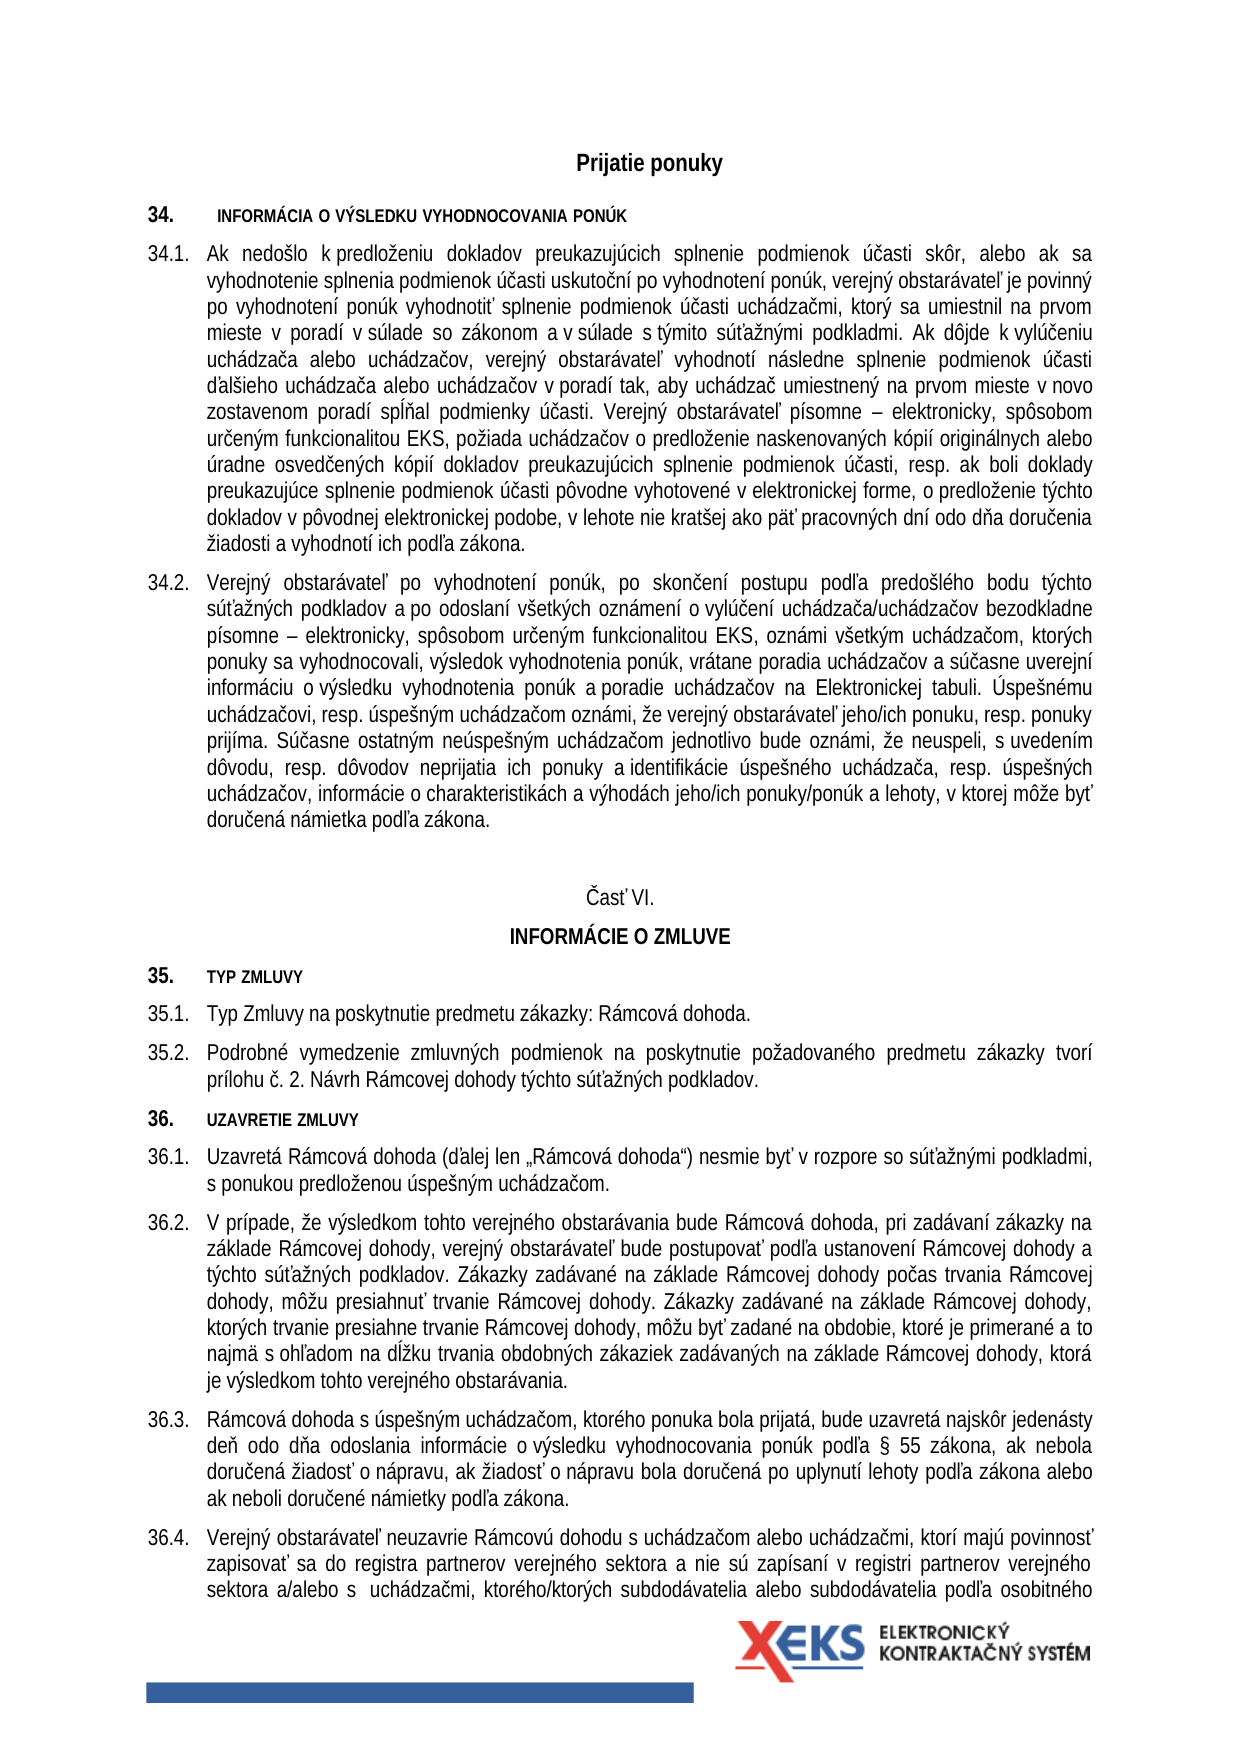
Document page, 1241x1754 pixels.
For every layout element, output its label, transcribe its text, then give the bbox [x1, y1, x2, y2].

list Verejný obstarávateľ po vyhodnotení ponúk, po skončení postupu podľa predošlého bodu týchto súťažných podkladov a po odoslaní všetkých oznámení o vylúčení uchádzača/uchádzačov bezodkladne písomne – elektronicky, spôsobom určeným funkcionalitou EKS, oznámi všetkým uchádzačom, ktorých ponuky sa vyhodnocovali, výsledok vyhodnotenia ponúk, vrátane poradia uchádzačov a súčasne uverejní informáciu o výsledku vyhodnotenia ponúk a poradie uchádzačov na Elektronickej tabuli. Úspešnému uchádzačovi, resp. úspešným uchádzačom oznámi, že verejný obstarávateľ jeho/ich ponuku, resp. ponuky prijíma. Súčasne ostatným neúspešným uchádzačom jednotlivo bude oznámi, že neuspeli, s uvedením dôvodu, resp. dôvodov neprijatia ich ponuky a identifikácie úspešného uchádzača, resp. úspešných uchádzačov, informácie o charakteristikách a výhodách jeho/ich ponuky/ponúk a lehoty, v ktorej môže byť doručená námietka podľa zákona. [148, 569, 1093, 832]
list Rámcová dohoda s úspešným uchádzačom, ktorého ponuka bola prijatá, bude uzavretá najskôr jedenásty deň odo dňa odoslania informácie o výsledku vyhodnocovania ponúk podľa § 55 zákona, ak nebola doručená žiadosť o nápravu, ak žiadosť o nápravu bola doručená po uplynutí lehoty podľa zákona alebo ak neboli doručené námietky podľa zákona. [148, 1406, 1093, 1511]
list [148, 1523, 1093, 1602]
list Uzavretá Rámcová dohoda (ďalej len „Rámcová dohoda“) nesmie byť v rozpore so súťažnými podkladmi, s ponukou predloženou úspešným uchádzačom. [148, 1143, 1093, 1196]
text Časť VI. [148, 884, 1093, 910]
list Typ Zmluvy na poskytnutie predmetu zákazky: Rámcová dohoda. [148, 1000, 1093, 1027]
list Ak nedošlo k predloženiu dokladov preukazujúcich splnenie podmienok účasti skôr, alebo ak sa vyhodnotenie splnenia podmienok účasti uskutoční po vyhodnotení ponúk, verejný obstarávateľ je povinný po vyhodnotení ponúk vyhodnotiť splnenie podmienok účasti uchádzačmi, ktorý sa umiestnil na prvom mieste v poradí v súlade so zákonom a v súlade s týmito súťažnými podkladmi. Ak dôjde k vylúčeniu uchádzača alebo uchádzačov, verejný obstarávateľ vyhodnotí následne splnenie podmienok účasti ďalšieho uchádzača alebo uchádzačov v poradí tak, aby uchádzač umiestnený na prvom mieste v novo zostavenom poradí spĺňal podmienky účasti. Verejný obstarávateľ písomne – elektronicky, spôsobom určeným funkcionalitou EKS, požiada uchádzačov o predloženie naskenovaných kópií originálnych alebo úradne osvedčených kópií dokladov preukazujúcich splnenie podmienok účasti, resp. ak boli doklady preukazujúce splnenie podmienok účasti pôvodne vyhotovené v elektronickej forme, o predloženie týchto dokladov v pôvodnej elektronickej podobe, v lehote nie kratšej ako päť pracovných dní odo dňa doručenia žiadosti a vyhodnotí ich podľa zákona. [148, 240, 1093, 556]
text INFORMÁCIE O ZMLUVE [148, 923, 1093, 949]
picture [146, 1621, 1090, 1703]
list uzavretie zmluvy [148, 1104, 1093, 1131]
list typ zmluvy [148, 962, 1093, 988]
text Prijatie ponuky [207, 148, 1093, 176]
list V prípade, že výsledkom tohto verejného obstarávania bude Rámcová dohoda, pri zadávaní zákazky na základe Rámcovej dohody, verejný obstarávateľ bude postupovať podľa ustanovení Rámcovej dohody a týchto súťažných podkladov. Zákazky zadávané na základe Rámcovej dohody počas trvania Rámcovej dohody, môžu presiahnuť trvanie Rámcovej dohody. Zákazky zadávané na základe Rámcovej dohody, ktorých trvanie presiahne trvanie Rámcovej dohody, môžu byť zadané na obdobie, ktoré je primerané a to najmä s ohľadom na dĺžku trvania obdobných zákaziek zadávaných na základe Rámcovej dohody, ktorá je výsledkom tohto verejného obstarávania. [148, 1208, 1093, 1393]
list Podrobné vymedzenie zmluvných podmienok na poskytnutie požadovaného predmetu zákazky tvorí prílohu č. 2. Návrh Rámcovej dohody týchto súťažných podkladov. [148, 1039, 1093, 1092]
list informácia o výsledku vyhodnocovania ponúk [148, 201, 1093, 228]
